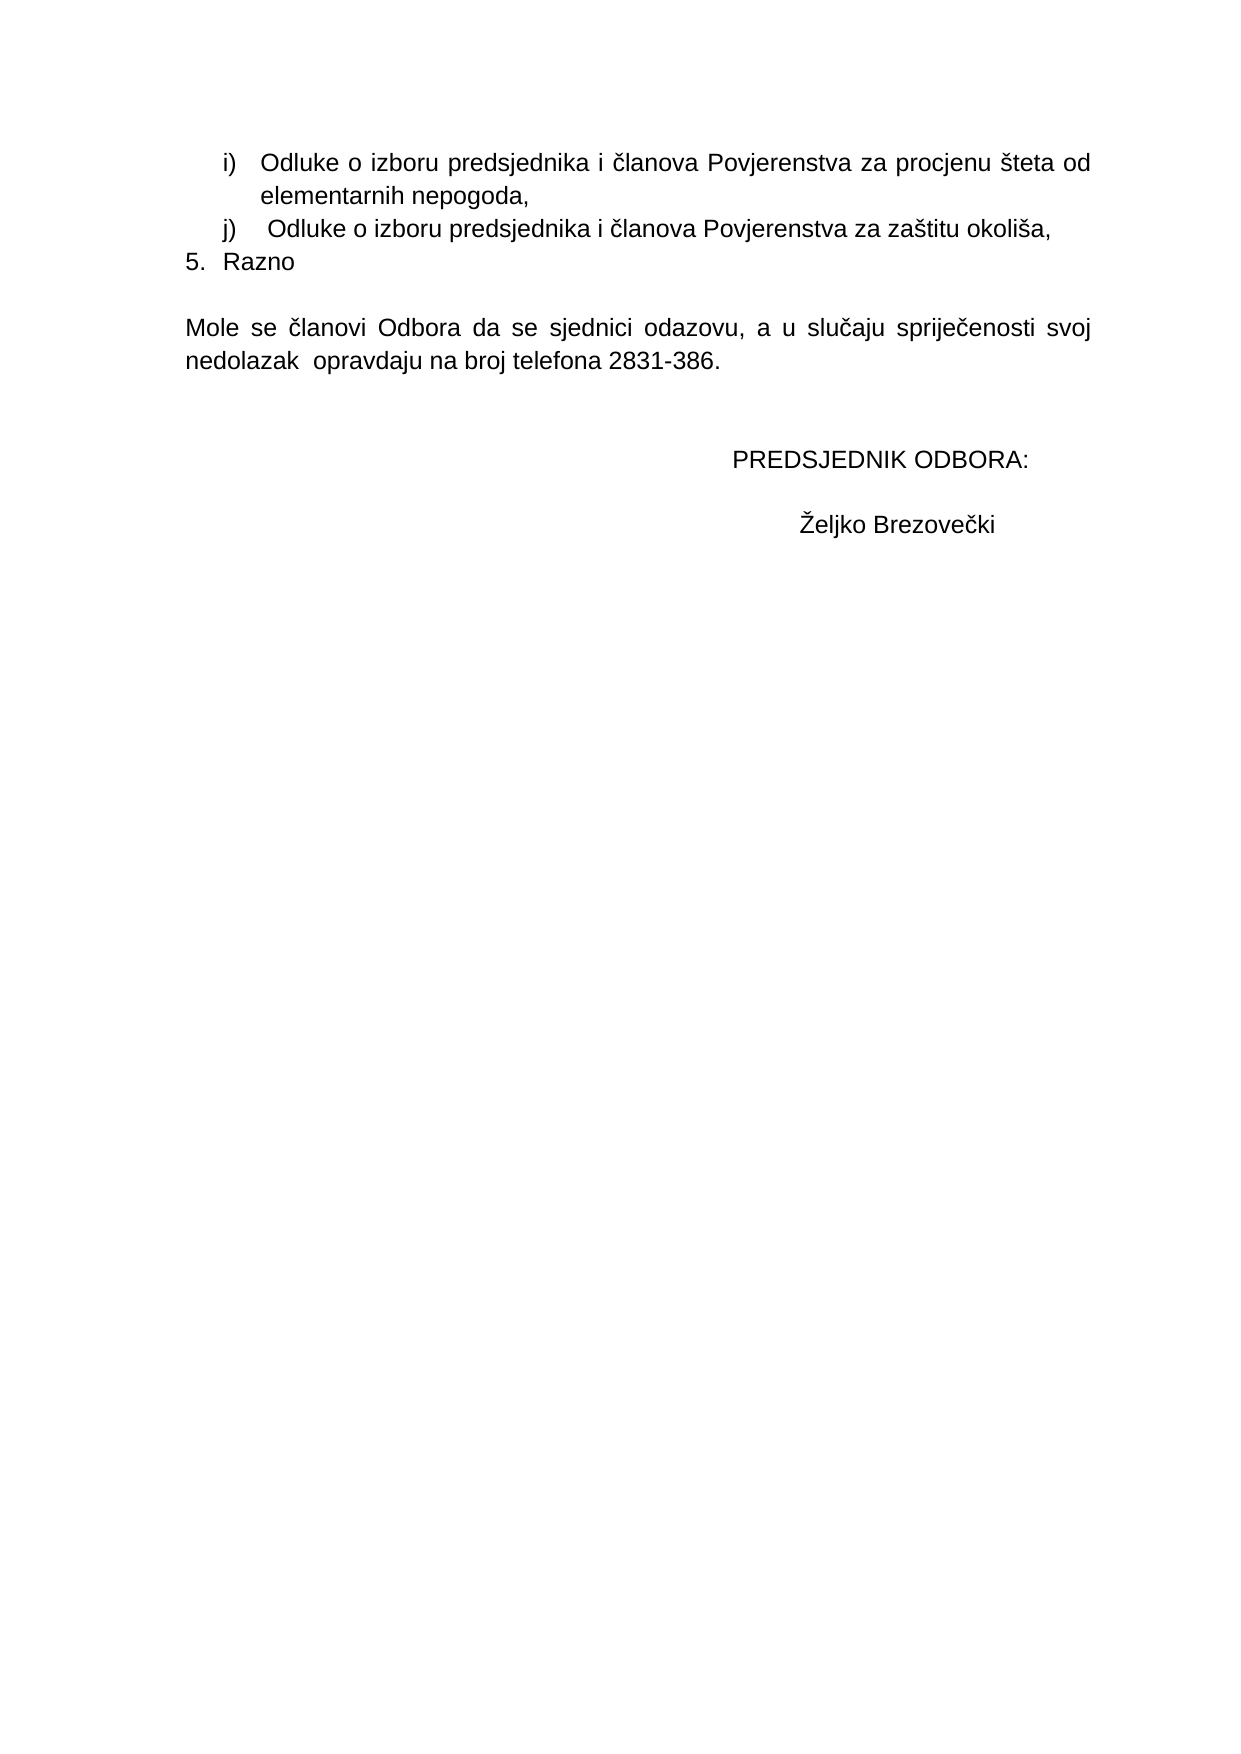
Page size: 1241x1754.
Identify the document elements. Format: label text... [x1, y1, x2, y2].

list Razno [185, 247, 1093, 275]
text Željko Brezovečki [148, 510, 1093, 539]
list Odluke o izboru predsjednika i članova Povjerenstva za zaštitu okoliša, [223, 214, 1093, 242]
text Mole se članovi Odbora da se sjednici odazovu, a u slučaju spriječenosti svoj nedolazak opravdaju na broj telefona 2831-386. [185, 313, 1093, 374]
text PREDSJEDNIK ODBORA: [148, 445, 1093, 473]
list Odluke o izboru predsjednika i članova Povjerenstva za procjenu šteta od elementarnih nepogoda, [223, 148, 1093, 209]
